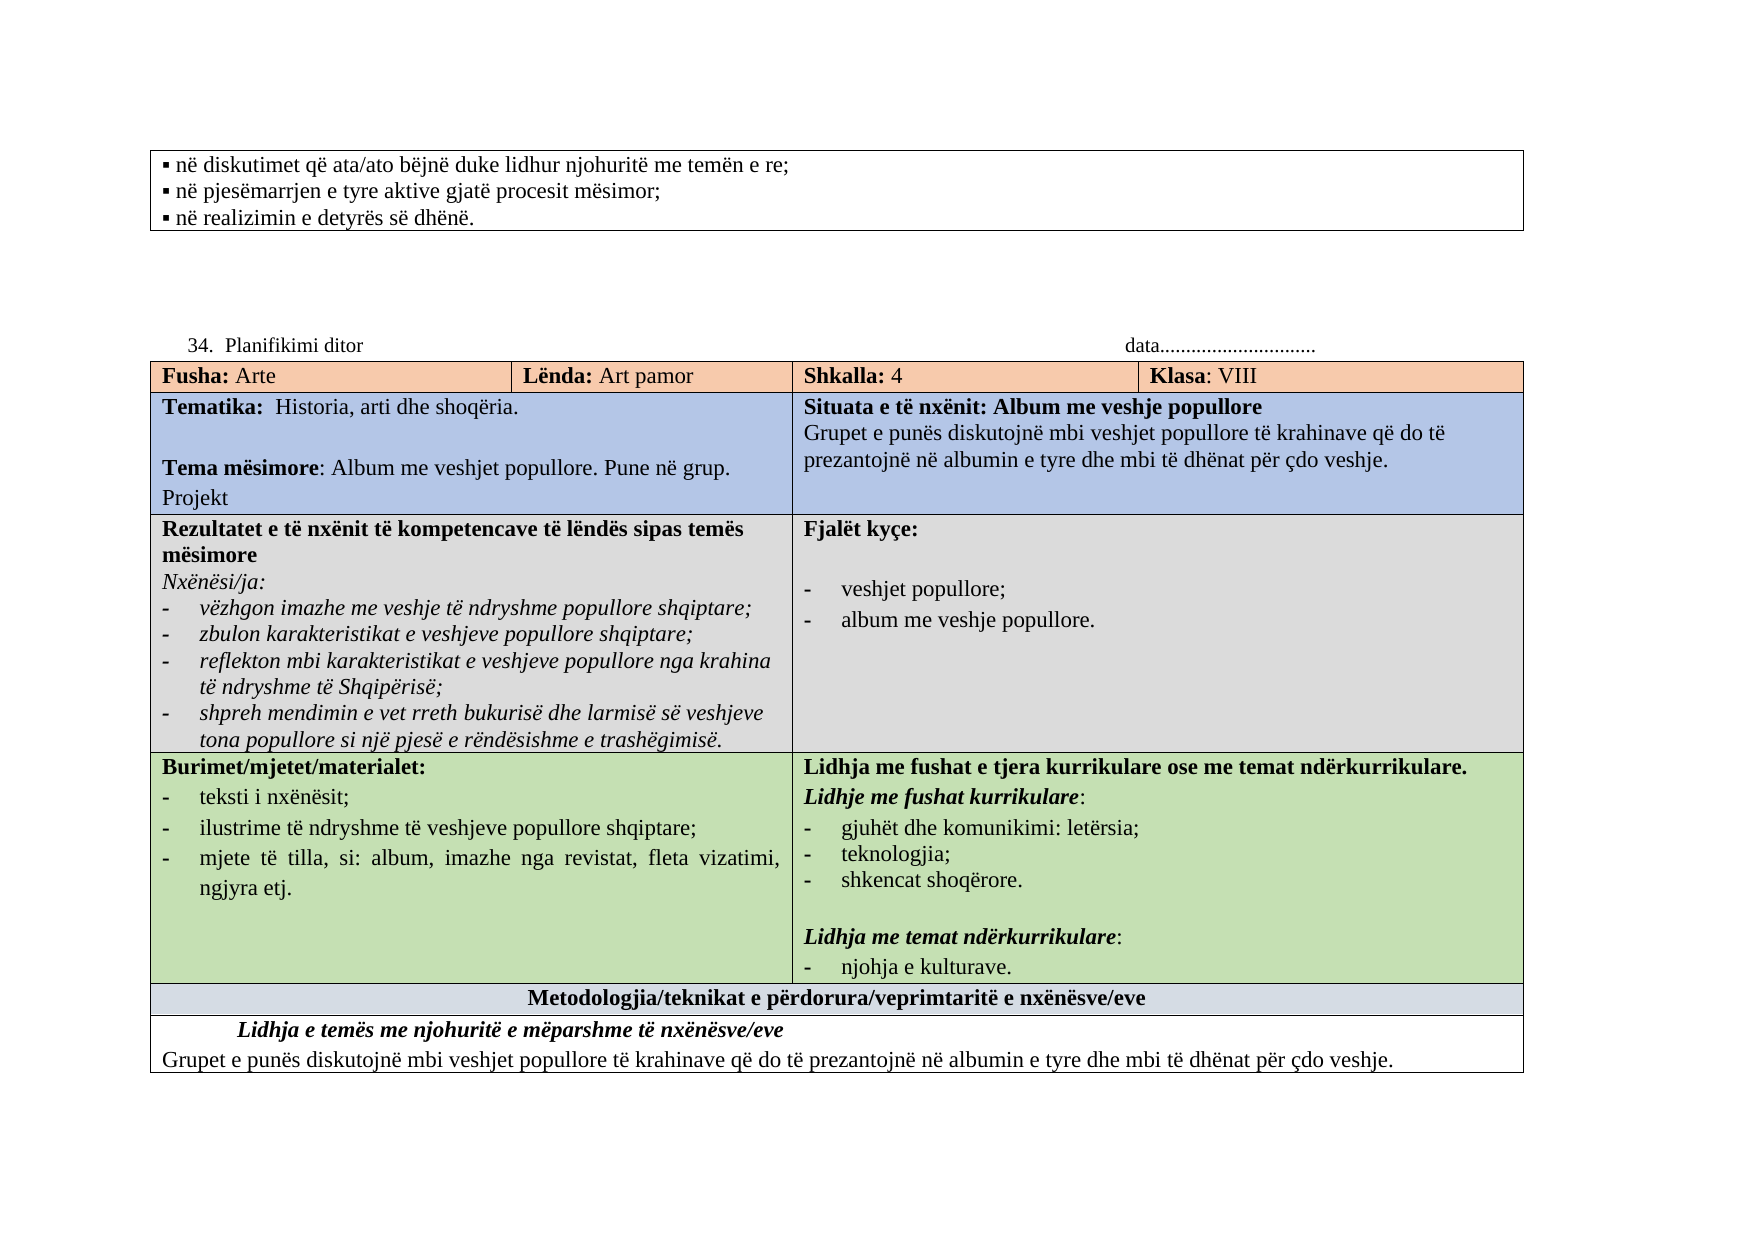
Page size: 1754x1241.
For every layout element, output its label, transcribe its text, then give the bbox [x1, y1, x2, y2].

table_header Lënda: Art pamor [512, 362, 792, 392]
table_cell Tematika: Historia, arti dhe shoqëria. Tema mësimore: Album me veshjet popullore. Pune në grup. Projekt [151, 393, 792, 514]
table_cell Metodologjia/teknikat e përdorura/veprimtaritë e nxënësve/eve [151, 984, 1523, 1014]
table_cell Rezultatet e të nxënit të kompetencave të lëndës sipas temës mësimore Nxënësi/ja: vëzhgon imazhe me veshje të ndryshme popullore shqiptare; zbulon karakteristikat e veshjeve popullore shqiptare; reflekton mbi karakteristikat e veshjeve popullore nga krahina të ndryshme të Shqipërisë; shpreh mendimin e vet rreth bukurisë dhe larmisë së veshjeve tona popullore si një pjesë e rëndësishme e trashëgimisë. [151, 515, 792, 752]
table_cell Burimet/mjetet/materialet: teksti i nxënësit; ilustrime të ndryshme të veshjeve popullore shqiptare; mjete të tilla, si: album, imazhe nga revistat, fleta vizatimi, ngjyra etj. [151, 753, 792, 983]
table_header Klasa: VIII [1139, 362, 1523, 392]
table_cell Fjalët kyçe: veshjet popullore; album me veshje popullore. [793, 515, 1523, 752]
table_header Shkalla: 4 [793, 362, 1138, 392]
list Planifikimi ditor data.............................. [187, 333, 1604, 357]
table_cell Situata e të nxënit: Album me veshje popullore Grupet e punës diskutojnë mbi veshjet popullore të krahinave që do të prezantojnë në albumin e tyre dhe mbi të dhënat për çdo veshje. [793, 393, 1523, 514]
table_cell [151, 151, 1523, 230]
table_header Fusha: Arte [151, 362, 511, 392]
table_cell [151, 1016, 1523, 1072]
table_cell Lidhja me fushat e tjera kurrikulare ose me temat ndërkurrikulare. Lidhje me fushat kurrikulare: gjuhët dhe komunikimi: letërsia; teknologjia; shkencat shoqërore. Lidhja me temat ndërkurrikulare: njohja e kulturave. [793, 753, 1523, 983]
